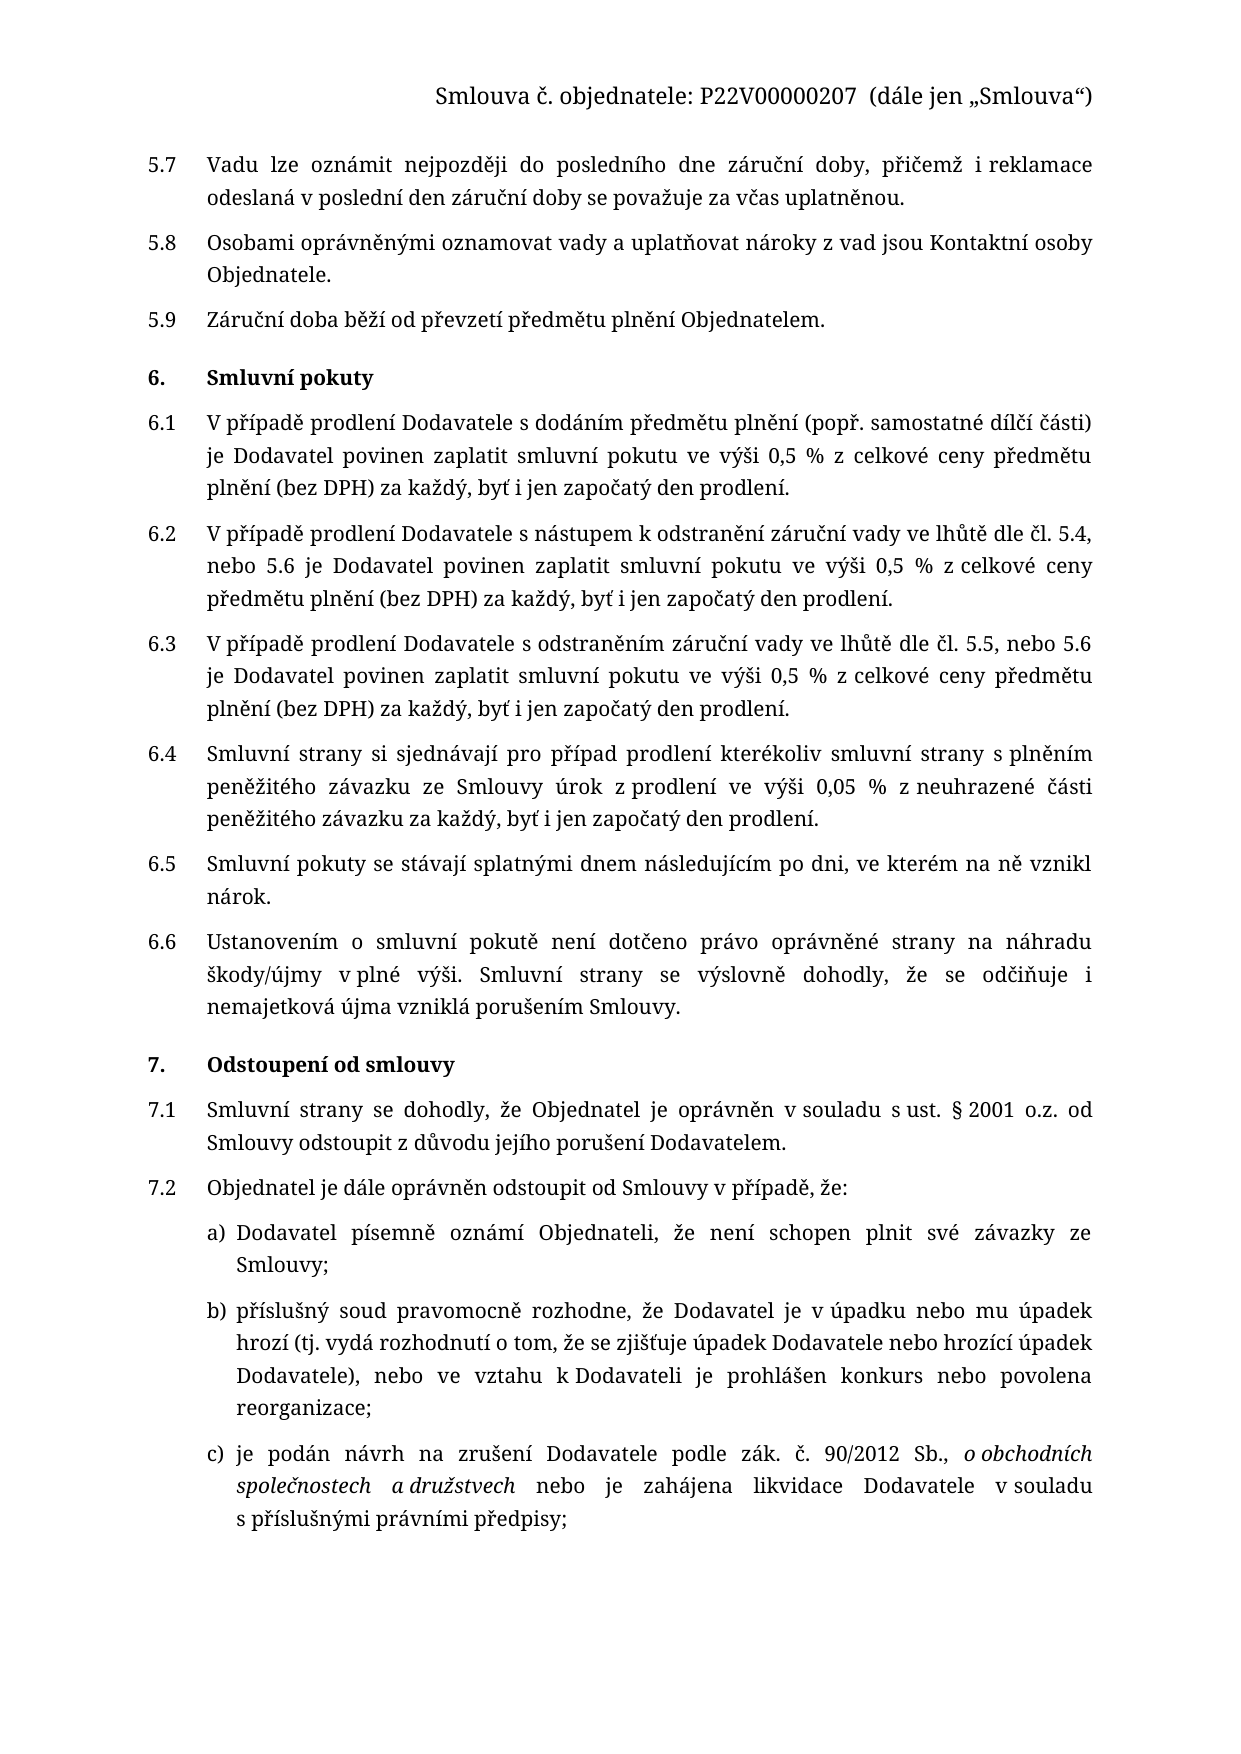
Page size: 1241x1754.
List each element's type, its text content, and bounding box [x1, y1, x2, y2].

list V případě prodlení Dodavatele s nástupem k odstranění záruční vady ve lhůtě dle čl. 5.4, nebo 5.6 je Dodavatel povinen zaplatit smluvní pokutu ve výši 0,5 % z celkové ceny předmětu plnění (bez DPH) za každý, byť i jen započatý den prodlení. [148, 519, 1093, 612]
list Smluvní strany si sjednávají pro případ prodlení kterékoliv smluvní strany s plněním peněžitého závazku ze Smlouvy úrok z prodlení ve výši 0,05 % z neuhrazené části peněžitého závazku za každý, byť i jen započatý den prodlení. [148, 739, 1093, 833]
list Smluvní strany se dohodly, že Objednatel je oprávněn v souladu s ust. § 2001 o.z. od Smlouvy odstoupit z důvodu jejího porušení Dodavatelem. [148, 1095, 1093, 1156]
list Odstoupení od smlouvy [148, 1050, 1093, 1078]
list Objednatel je dále oprávněn odstoupit od Smlouvy v případě, že: [148, 1173, 1093, 1201]
list Smluvní pokuty [148, 363, 1093, 392]
list Vadu lze oznámit nejpozději do posledního dne záruční doby, přičemž i reklamace odeslaná v poslední den záruční doby se považuje za včas uplatněnou. [148, 150, 1093, 211]
list V případě prodlení Dodavatele s dodáním předmětu plnění (popř. samostatné dílčí části) je Dodavatel povinen zaplatit smluvní pokutu ve výši 0,5 % z celkové ceny předmětu plnění (bez DPH) za každý, byť i jen započatý den prodlení. [148, 408, 1093, 502]
list příslušný soud pravomocně rozhodne, že Dodavatel je v úpadku nebo mu úpadek hrozí (tj. vydá rozhodnutí o tom, že se zjišťuje úpadek Dodavatele nebo hrozící úpadek Dodavatele), nebo ve vztahu k Dodavateli je prohlášen konkurs nebo povolena reorganizace; [207, 1296, 1093, 1422]
list je podán návrh na zrušení Dodavatele podle zák. č. 90/2012 Sb., o obchodních společnostech a družstvech nebo je zahájena likvidace Dodavatele v souladu s příslušnými právními předpisy; [207, 1439, 1093, 1532]
list Osobami oprávněnými oznamovat vady a uplatňovat nároky z vad jsou Kontaktní osoby Objednatele. [148, 228, 1093, 289]
list Smluvní pokuty se stávají splatnými dnem následujícím po dni, ve kterém na ně vznikl nárok. [148, 849, 1093, 911]
list Ustanovením o smluvní pokutě není dotčeno právo oprávněné strany na náhradu škody/újmy v plné výši. Smluvní strany se výslovně dohodly, že se odčiňuje i nemajetková újma vzniklá porušením Smlouvy. [148, 927, 1093, 1021]
list Dodavatel písemně oznámí Objednateli, že není schopen plnit své závazky ze Smlouvy; [207, 1218, 1093, 1279]
list Záruční doba běží od převzetí předmětu plnění Objednatelem. [148, 306, 1093, 334]
list V případě prodlení Dodavatele s odstraněním záruční vady ve lhůtě dle čl. 5.5, nebo 5.6 je Dodavatel povinen zaplatit smluvní pokutu ve výši 0,5 % z celkové ceny předmětu plnění (bez DPH) za každý, byť i jen započatý den prodlení. [148, 629, 1093, 723]
